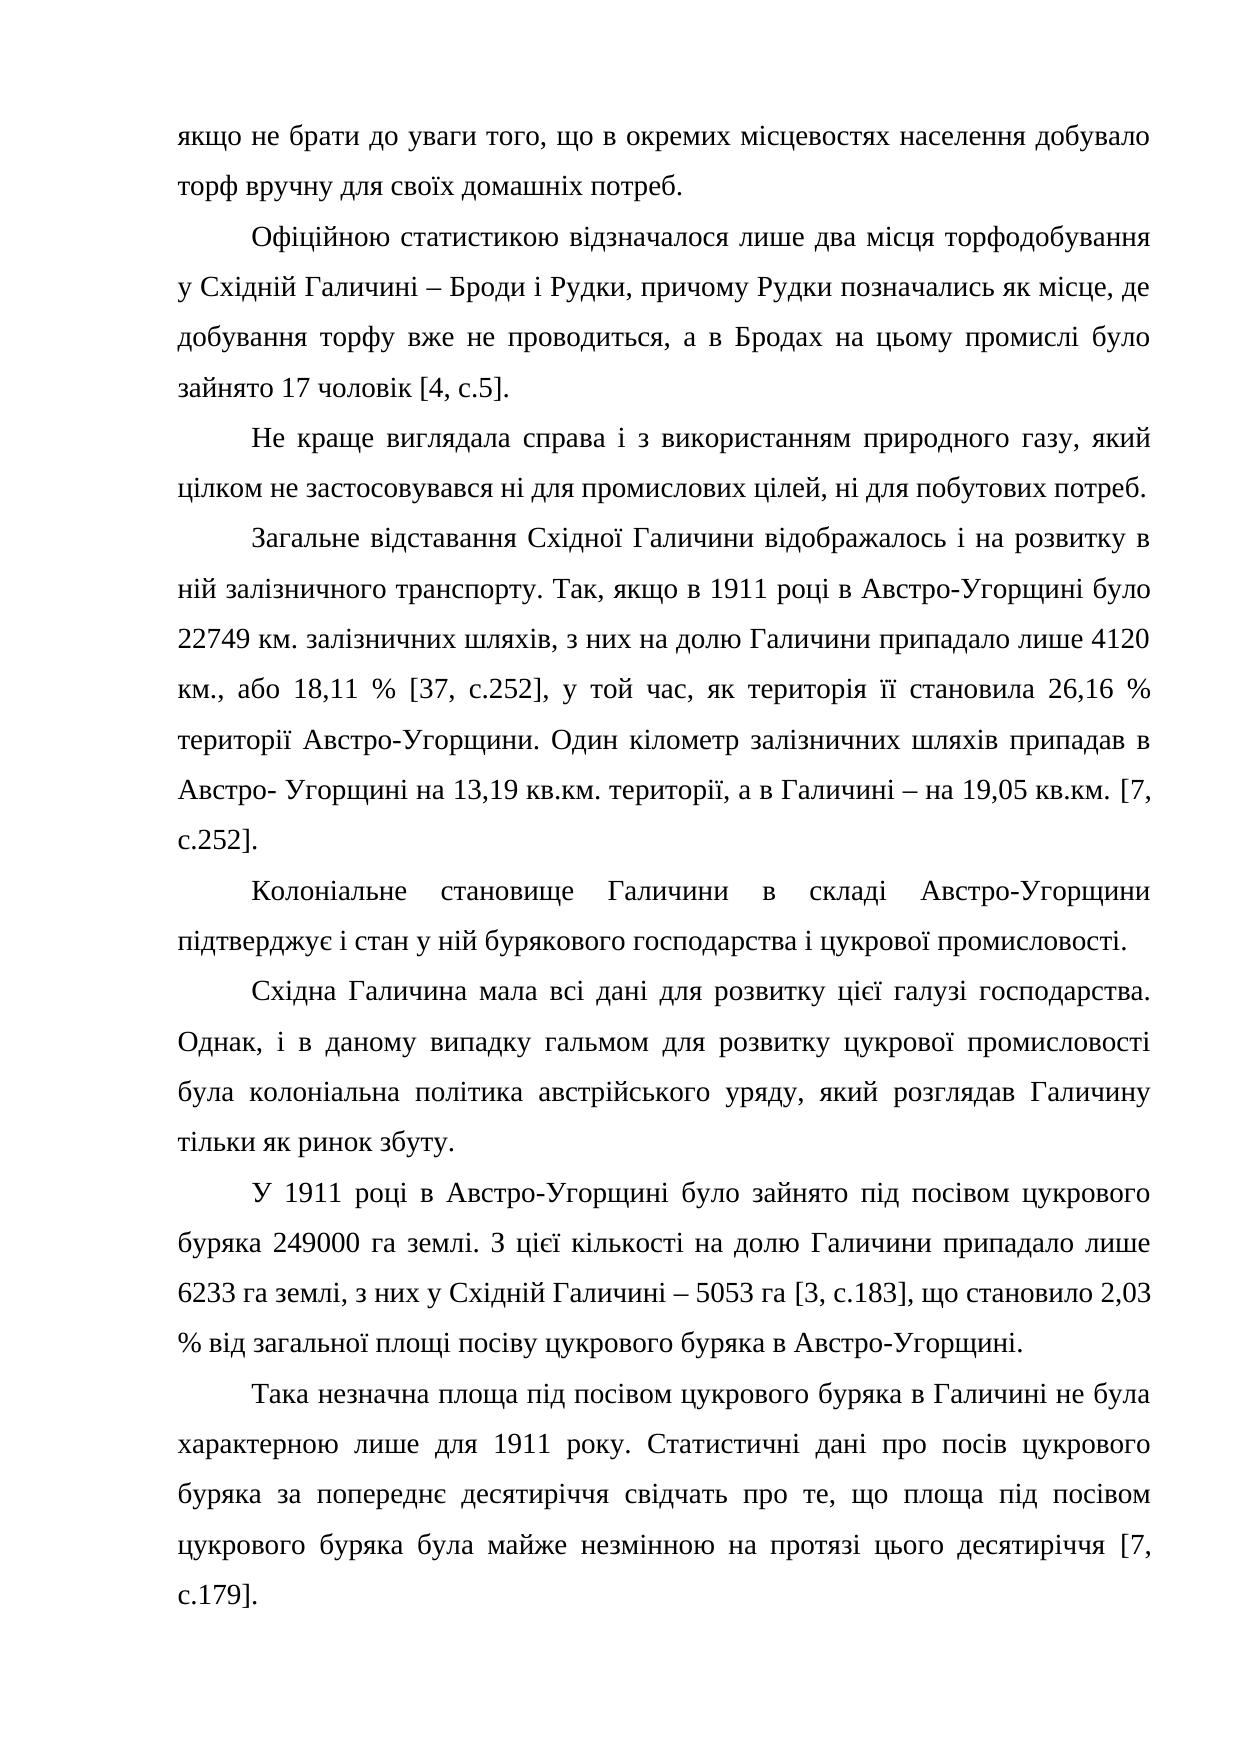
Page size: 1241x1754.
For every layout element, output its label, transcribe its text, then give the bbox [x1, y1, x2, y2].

text Східна Галичина мала всі дані для розвитку цієї галузі господарства. Однак, і в даному випадку гальмом для розвитку цукрової промисловості була колоніальна політика австрійського уряду, який розглядав Галичину тільки як ринок збуту. [177, 973, 1152, 1158]
text У 1911 році в Австро-Угорщині було зайнято під посівом цукрового буряка 249000 га землі. З цієї кількості на долю Галичини припадало лише 6233 га землі, з них у Східній Галичині – 5053 га [3, c.183], що становило 2,03 % від загальної площі посіву цукрового буряка в Австро-Угорщині. [177, 1175, 1152, 1359]
text Не краще виглядала справа і з використанням природного газу, який цілком не застосовувався ні для промислових цілей, ні для побутових потреб. [177, 420, 1152, 504]
text Офіційною статистикою відзначалося лише два місця торфодобування у Східній Галичині – Броди і Рудки, причому Рудки позначались як місце, де добування торфу вже не проводиться, а в Бродах на цьому промислі було зайнято 17 чоловік [4, c.5]. [177, 219, 1152, 403]
text Колоніальне становище Галичини в складі Австро-Угорщини підтверджує і стан у ній бурякового господарства і цукрової промисловості. [177, 873, 1152, 957]
text Загальне відставання Східної Галичини відображалось і на розвитку в ній залізничного транспорту. Так, якщо в 1911 році в Австро-Угорщині було 22749 км. залізничних шляхів, з них на долю Галичини припадало лише 4120 км., або 18,11 % [37, c.252], у той час, як територія її становила 26,16 % території Австро-Угорщини. Один кілометр залізничних шляхів припадав в Австро- Угорщині на 13,19 кв.км. території, а в Галичині – на 19,05 кв.км. [7, c.252]. [177, 521, 1152, 856]
text Така незначна площа під посівом цукрового буряка в Галичині не була характерною лише для 1911 року. Статистичні дані про посів цукрового буряка за попереднє десятиріччя свідчать про те, що площа під посівом цукрового буряка була майже незмінною на протязі цього десятиріччя [7, c.179]. [177, 1376, 1152, 1611]
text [177, 118, 1152, 202]
